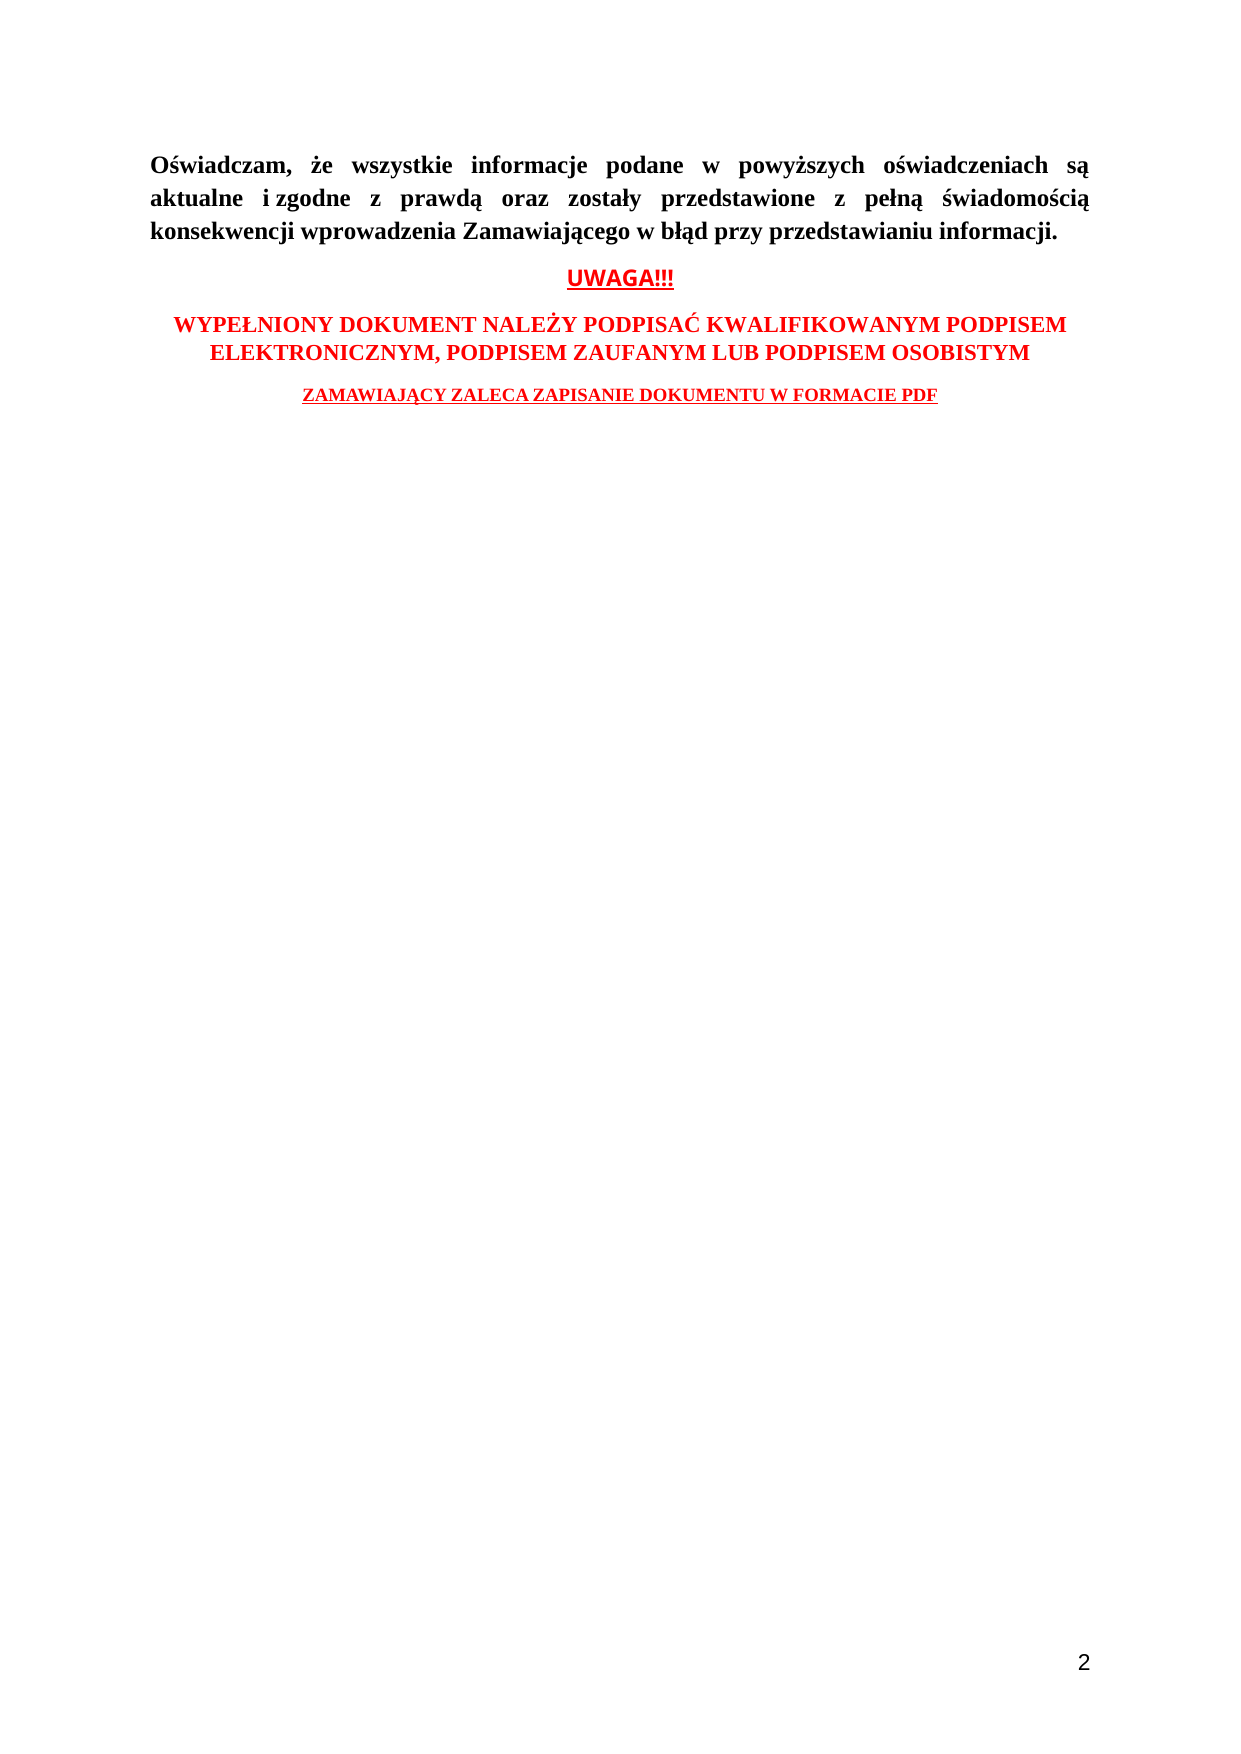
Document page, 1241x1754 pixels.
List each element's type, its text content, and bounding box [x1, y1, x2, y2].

text WYPEŁNIONY DOKUMENT NALEŻY PODPISAĆ KWALIFIKOWANYM PODPISEM ELEKTRONICZNYM, PODPISEM ZAUFANYM LUB PODPISEM OSOBISTYM [150, 311, 1090, 366]
text UWAGA!!! [150, 262, 1090, 293]
text Oświadczam, że wszystkie informacje podane w powyższych oświadczeniach są aktualne i zgodne z prawdą oraz zostały przedstawione z pełną świadomością konsekwencji wprowadzenia Zamawiającego w błąd przy przedstawianiu informacji. [150, 150, 1090, 245]
text ZAMAWIAJĄCY ZALECA ZAPISANIE DOKUMENTU W FORMACIE PDF [150, 384, 1090, 405]
